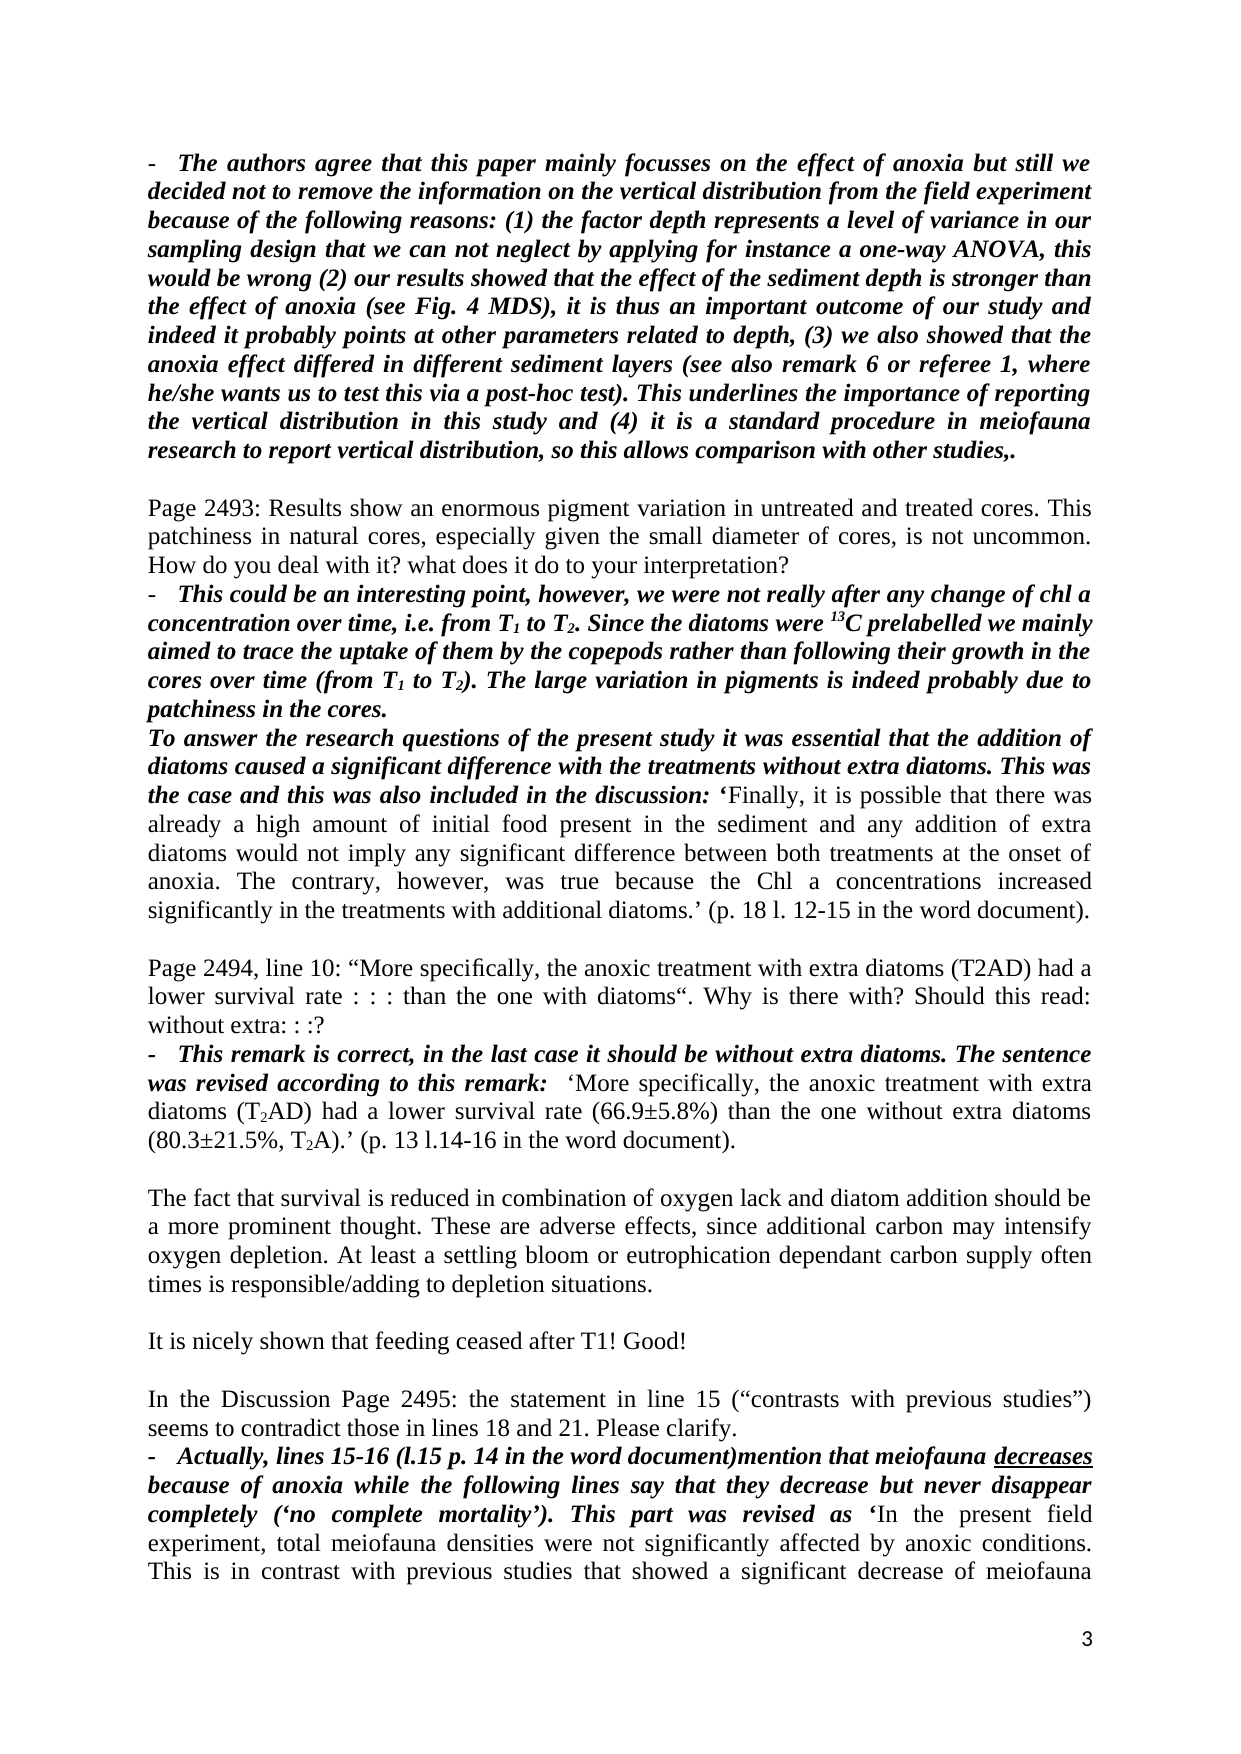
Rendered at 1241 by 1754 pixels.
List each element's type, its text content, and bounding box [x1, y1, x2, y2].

list This could be an interesting point, however, we were not really after any change of chl a concentration over time, i.e. from T1 to T2. Since the diatoms were 13C prelabelled we mainly aimed to trace the uptake of them by the copepods rather than following their growth in the cores over time (from T1 to T2). The large variation in pigments is indeed probably due to patchiness in the cores. [148, 579, 1093, 723]
list To answer the research questions of the present study it was essential that the addition of diatoms caused a significant difference with the treatments without extra diatoms. This was the case and this was also included in the discussion: ‘Finally, it is possible that there was already a high amount of initial food present in the sediment and any addition of extra diatoms would not imply any significant difference between both treatments at the onset of anoxia. The contrary, however, was true because the Chl a concentrations increased significantly in the treatments with additional diatoms.’ (p. 18 l. 12-15 in the word document). [148, 723, 1093, 924]
text In the Discussion Page 2495: the statement in line 15 (“contrasts with previous studies”) seems to contradict those in lines 18 and 21. Please clarify. [148, 1384, 1093, 1441]
text It is nicely shown that feeding ceased after T1! Good! [148, 1326, 1093, 1355]
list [148, 1441, 1093, 1585]
text Page 2493: Results show an enormous pigment variation in untreated and treated cores. This patchiness in natural cores, especially given the small diameter of cores, is not uncommon. How do you deal with it? what does it do to your interpretation? [148, 493, 1093, 579]
list This remark is correct, in the last case it should be without extra diatoms. The sentence was revised according to this remark: ‘More specifically, the anoxic treatment with extra diatoms (T2AD) had a lower survival rate (66.9±5.8%) than the one without extra diatoms (80.3±21.5%, T2A).’ (p. 13 l.14-16 in the word document). [148, 1039, 1093, 1154]
list The authors agree that this paper mainly focusses on the effect of anoxia but still we decided not to remove the information on the vertical distribution from the field experiment because of the following reasons: (1) the factor depth represents a level of variance in our sampling design that we can not neglect by applying for instance a one-way ANOVA, this would be wrong (2) our results showed that the effect of the sediment depth is stronger than the effect of anoxia (see Fig. 4 MDS), it is thus an important outcome of our study and indeed it probably points at other parameters related to depth, (3) we also showed that the anoxia effect differed in different sediment layers (see also remark 6 or referee 1, where he/she wants us to test this via a post-hoc test). This underlines the importance of reporting the vertical distribution in this study and (4) it is a standard procedure in meiofauna research to report vertical distribution, so this allows comparison with other studies,. [148, 148, 1093, 464]
text Page 2494, line 10: “More speciﬁcally, the anoxic treatment with extra diatoms (T2AD) had a lower survival rate : : : than the one with diatoms“. Why is there with? Should this read: without extra: : :? [148, 953, 1093, 1039]
text The fact that survival is reduced in combination of oxygen lack and diatom addition should be a more prominent thought. These are adverse effects, since additional carbon may intensify oxygen depletion. At least a settling bloom or eutrophication dependant carbon supply often times is responsible/adding to depletion situations. [148, 1183, 1093, 1298]
